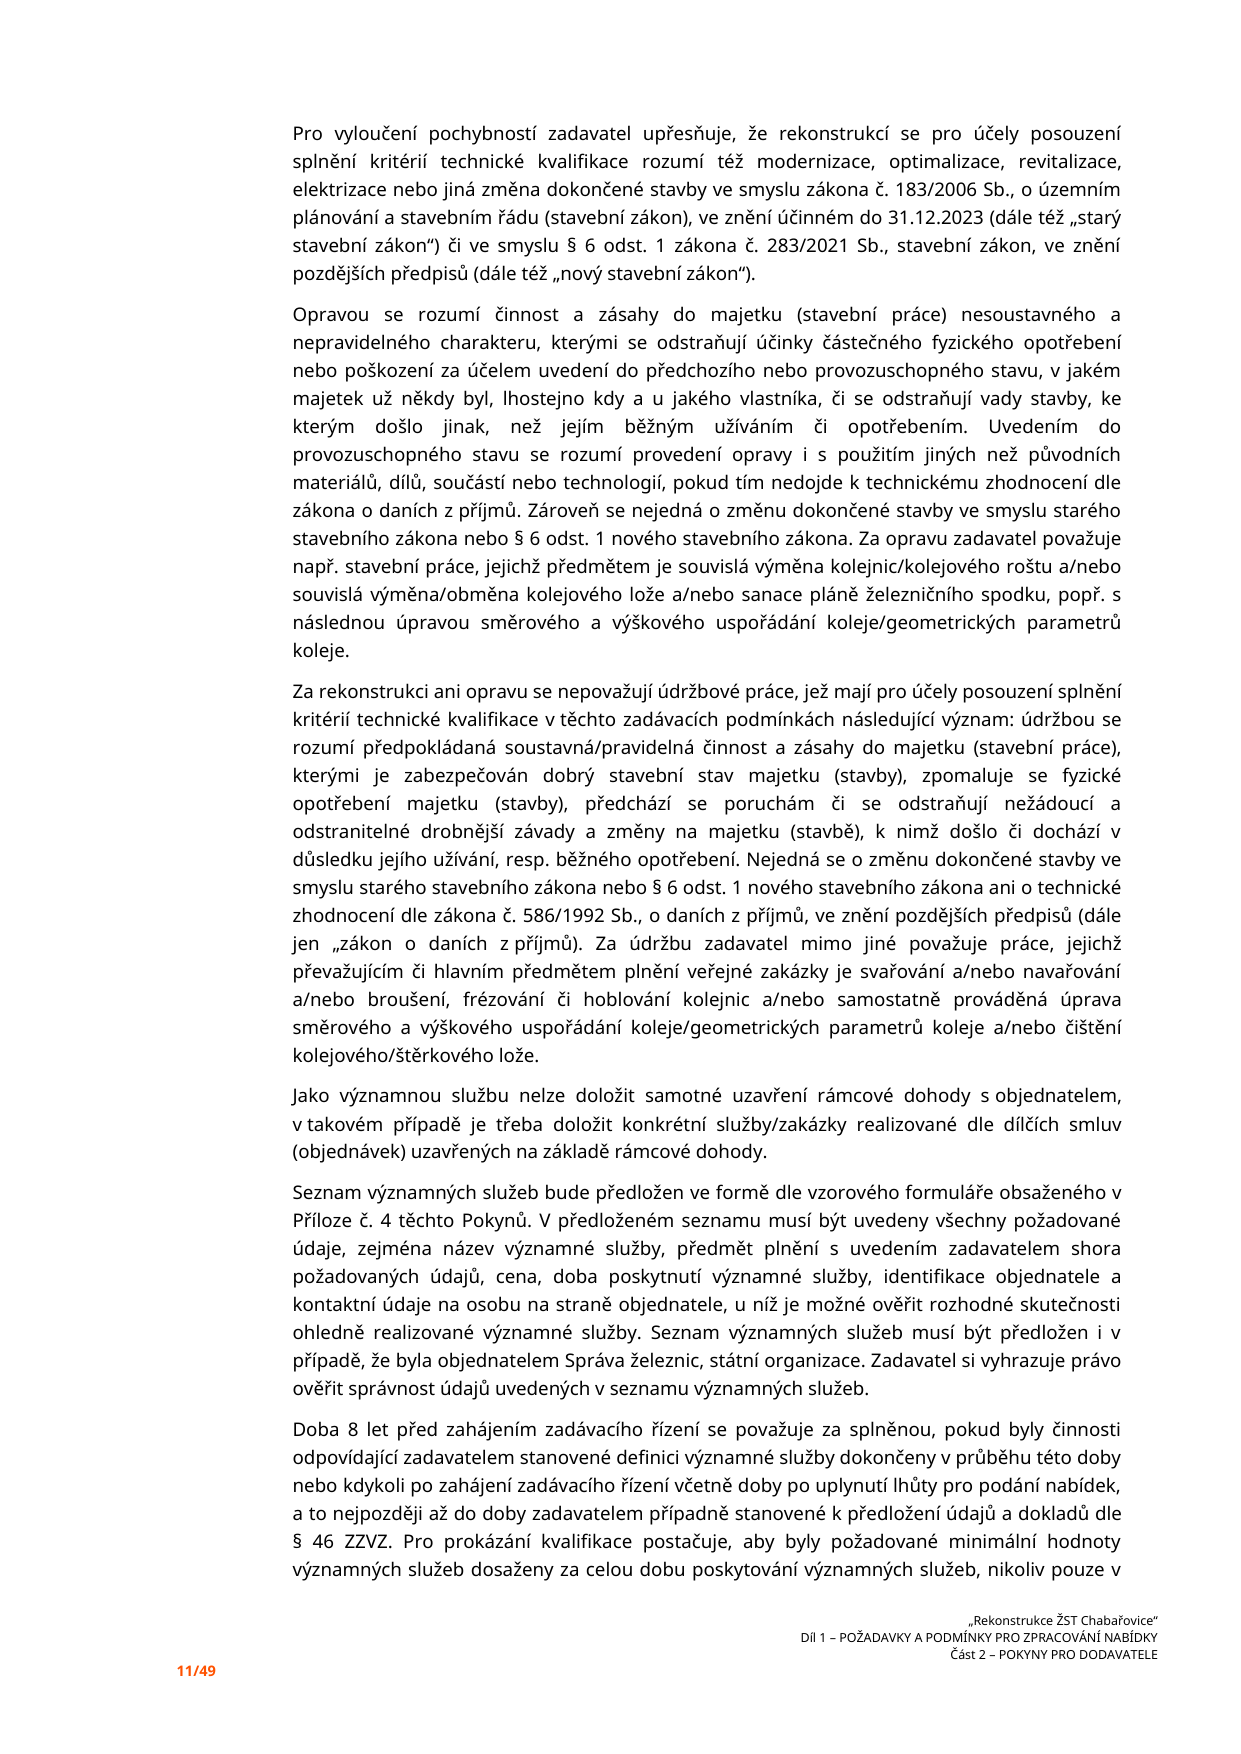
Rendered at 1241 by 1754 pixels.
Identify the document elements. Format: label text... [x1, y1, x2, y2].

text Za rekonstrukci ani opravu se nepovažují údržbové práce, jež mají pro účely posouzení splnění kritérií technické kvalifikace v těchto zadávacích podmínkách následující význam: údržbou se rozumí předpokládaná soustavná/pravidelná činnost a zásahy do majetku (stavební práce), kterými je zabezpečován dobrý stavební stav majetku (stavby), zpomaluje se fyzické opotřebení majetku (stavby), předchází se poruchám či se odstraňují nežádoucí a odstranitelné drobnější závady a změny na majetku (stavbě), k nimž došlo či dochází v důsledku jejího užívání, resp. běžného opotřebení. Nejedná se o změnu dokončené stavby ve smyslu starého stavebního zákona nebo § 6 odst. 1 nového stavebního zákona ani o technické zhodnocení dle zákona č. 586/1992 Sb., o daních z příjmů, ve znění pozdějších předpisů (dále jen „zákon o daních z příjmů). Za údržbu zadavatel mimo jiné považuje práce, jejichž převažujícím či hlavním předmětem plnění veřejné zakázky je svařování a/nebo navařování a/nebo broušení, frézování či hoblování kolejnic a/nebo samostatně prováděná úprava směrového a výškového uspořádání koleje/geometrických parametrů koleje a/nebo čištění kolejového/štěrkového lože. [292, 678, 1122, 1068]
text Pro vyloučení pochybností zadavatel upřesňuje, že rekonstrukcí se pro účely posouzení splnění kritérií technické kvalifikace rozumí též modernizace, optimalizace, revitalizace, elektrizace nebo jiná změna dokončené stavby ve smyslu zákona č. 183/2006 Sb., o územním plánování a stavebním řádu (stavební zákon), ve znění účinném do 31.12.2023 (dále též „starý stavební zákon“) či ve smyslu § 6 odst. 1 zákona č. 283/2021 Sb., stavební zákon, ve znění pozdějších předpisů (dále též „nový stavební zákon“). [292, 121, 1122, 286]
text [292, 1416, 1122, 1582]
text Opravou se rozumí činnost a zásahy do majetku (stavební práce) nesoustavného a nepravidelného charakteru, kterými se odstraňují účinky částečného fyzického opotřebení nebo poškození za účelem uvedení do předchozího nebo provozuschopného stavu, v jakém majetek už někdy byl, lhostejno kdy a u jakého vlastníka, či se odstraňují vady stavby, ke kterým došlo jinak, než jejím běžným užíváním či opotřebením. Uvedením do provozuschopného stavu se rozumí provedení opravy i s použitím jiných než původních materiálů, dílů, součástí nebo technologií, pokud tím nedojde k technickému zhodnocení dle zákona o daních z příjmů. Zároveň se nejedná o změnu dokončené stavby ve smyslu starého stavebního zákona nebo § 6 odst. 1 nového stavebního zákona. Za opravu zadavatel považuje např. stavební práce, jejichž předmětem je souvislá výměna kolejnic/kolejového roštu a/nebo souvislá výměna/obměna kolejového lože a/nebo sanace pláně železničního spodku, popř. s následnou úpravou směrového a výškového uspořádání koleje/geometrických parametrů koleje. [292, 301, 1122, 663]
text Seznam významných služeb bude předložen ve formě dle vzorového formuláře obsaženého v Příloze č. 4 těchto Pokynů. V předloženém seznamu musí být uvedeny všechny požadované údaje, zejména název významné služby, předmět plnění s uvedením zadavatelem shora požadovaných údajů, cena, doba poskytnutí významné služby, identifikace objednatele a kontaktní údaje na osobu na straně objednatele, u níž je možné ověřit rozhodné skutečnosti ohledně realizované významné služby. Seznam významných služeb musí být předložen i v případě, že byla objednatelem Správa železnic, státní organizace. Zadavatel si vyhrazuje právo ověřit správnost údajů uvedených v seznamu významných služeb. [292, 1179, 1122, 1401]
text Jako významnou službu nelze doložit samotné uzavření rámcové dohody s objednatelem, v takovém případě je třeba doložit konkrétní služby/zakázky realizované dle dílčích smluv (objednávek) uzavřených na základě rámcové dohody. [292, 1083, 1122, 1164]
